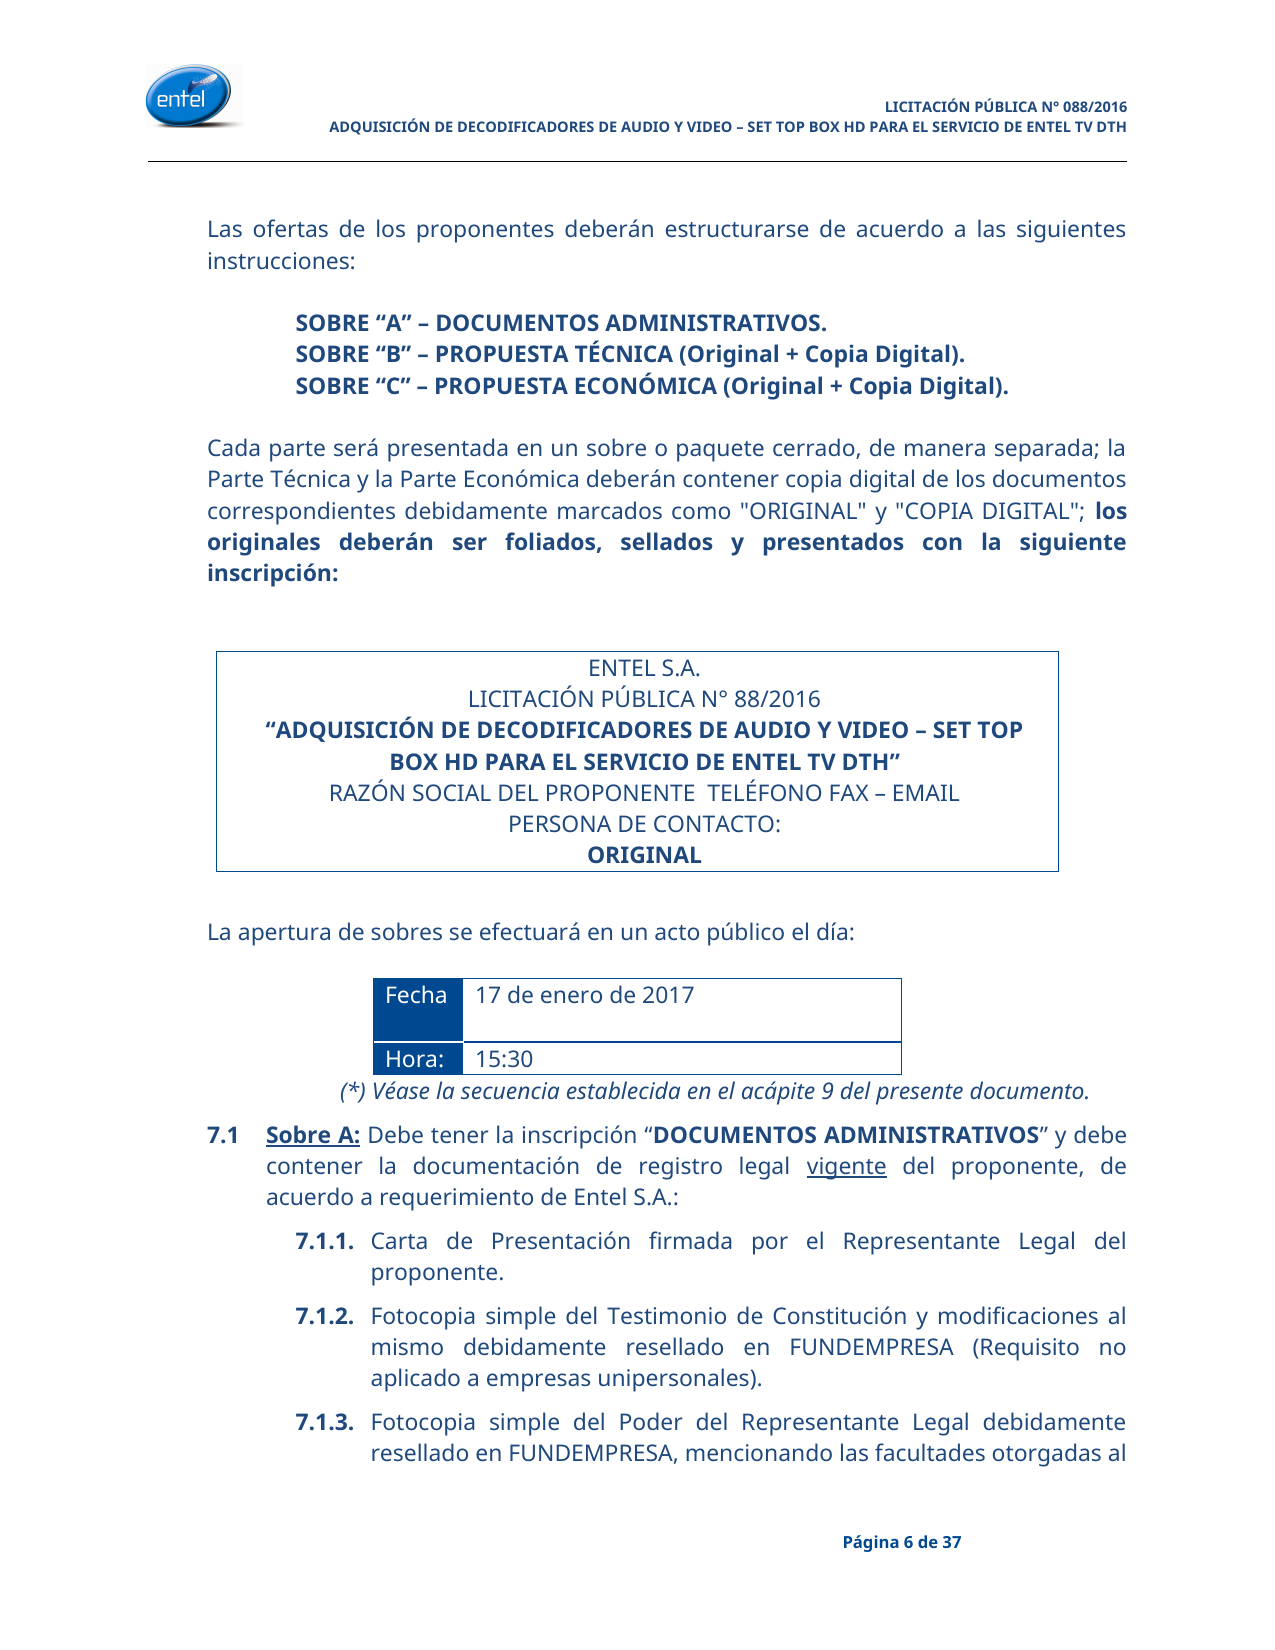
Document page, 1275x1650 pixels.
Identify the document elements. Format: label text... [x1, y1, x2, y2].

table_header ENTEL S.A. LICITACIÓN PÚBLICA N° 88/2016 “ADQUISICIÓN DE DECODIFICADORES DE AUDIO Y VIDEO – SET TOP BOX HD PARA EL SERVICIO DE ENTEL TV DTH” RAZÓN SOCIAL DEL PROPONENTE TELÉFONO FAX – EMAIL PERSONA DE CONTACTO: ORIGINAL [217, 652, 1058, 871]
text La apertura de sobres se efectuará en un acto público el día: [207, 915, 1127, 947]
table_cell 15:30 [464, 1043, 901, 1074]
table_header 17 de enero de 2017 [464, 979, 901, 1041]
picture [145, 64, 244, 128]
text SOBRE “A” – DOCUMENTOS ADMINISTRATIVOS. [295, 307, 1127, 338]
list Las ofertas de los proponentes deberán estructurarse de acuerdo a las siguientes instrucciones: [207, 213, 1127, 276]
list Carta de Presentación firmada por el Representante Legal del proponente. [295, 1225, 1127, 1287]
list Fotocopia simple del Testimonio de Constitución y modificaciones al mismo debidamente resellado en FUNDEMPRESA (Requisito no aplicado a empresas unipersonales). [295, 1300, 1127, 1393]
text (*) Véase la secuencia establecida en el acápite 9 del presente documento. [340, 1075, 1127, 1106]
list Sobre A: Debe tener la inscripción “DOCUMENTOS ADMINISTRATIVOS” y debe contener la documentación de registro legal vigente del proponente, de acuerdo a requerimiento de Entel S.A.: [207, 1118, 1127, 1212]
text SOBRE “B” – PROPUESTA TÉCNICA (Original + Copia Digital). [295, 338, 1127, 369]
text SOBRE “C” – PROPUESTA ECONÓMICA (Original + Copia Digital). [295, 369, 1127, 401]
table_cell Hora: [374, 1043, 463, 1074]
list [295, 1406, 1127, 1468]
list Cada parte será presentada en un sobre o paquete cerrado, de manera separada; la Parte Técnica y la Parte Económica deberán contener copia digital de los documentos correspondientes debidamente marcados como "ORIGINAL" y "COPIA DIGITAL"; los originales deberán ser foliados, sellados y presentados con la siguiente inscripción: [207, 432, 1127, 588]
table_header Fecha: [374, 979, 463, 1041]
